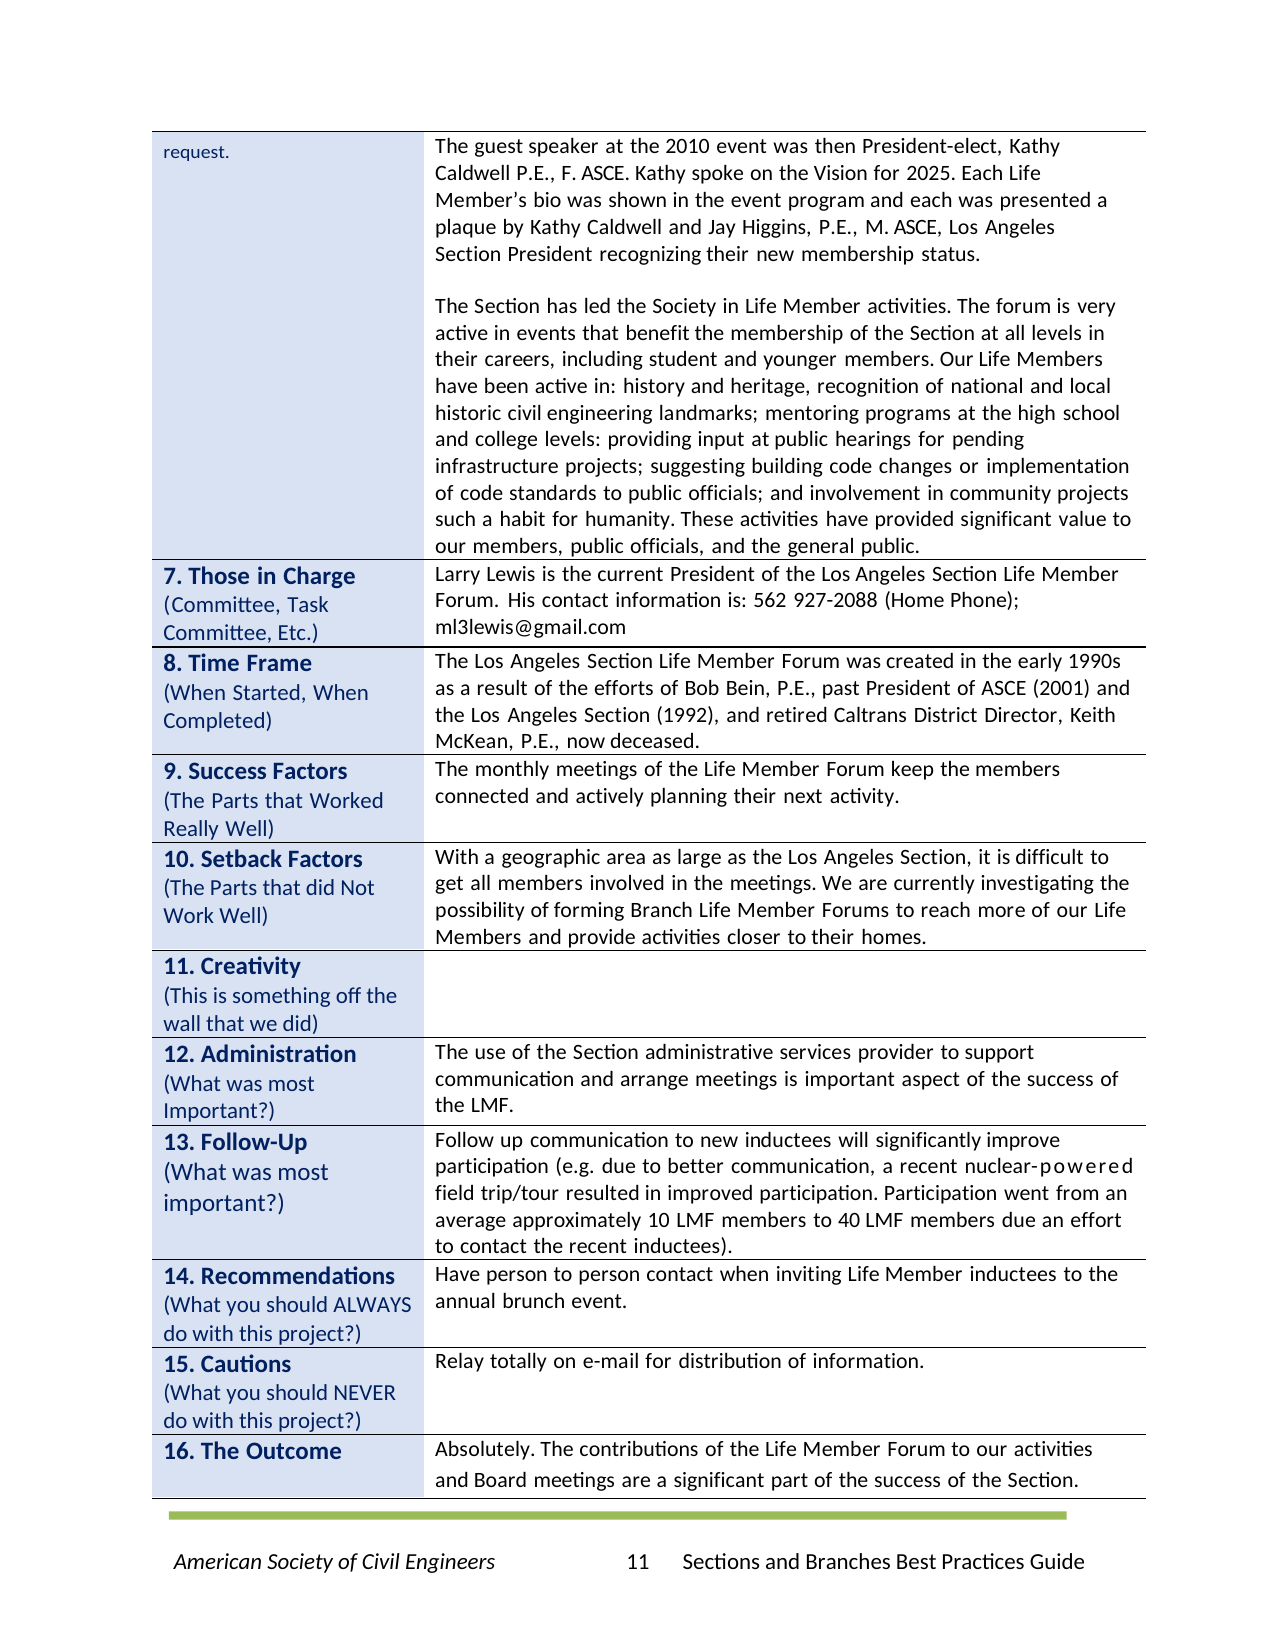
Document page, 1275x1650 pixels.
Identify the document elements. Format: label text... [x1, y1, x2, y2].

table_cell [424, 1435, 1146, 1497]
table_cell 13. Follow-Up (What was most important?) [152, 1126, 424, 1259]
table_cell 7. Those in Charge (Committee, Task Committee, Etc.) [152, 560, 424, 646]
table_cell 10. Setback Factors (The Parts that did Not Work Well) [152, 843, 424, 949]
table_cell 16. The Outcome [152, 1435, 424, 1497]
table_cell The use of the Section administrative services provider to support communication and arrange meetings is important aspect of the success of the LMF. [424, 1038, 1146, 1125]
table_cell Larry Lewis is the current President of the Los Angeles Section Life Member Forum. His contact information is: 562 927-2088 (Home Phone); ml3lewis@gmail.com [424, 560, 1146, 646]
table_cell The Los Angeles Section Life Member Forum was created in the early 1990s as a result of the efforts of Bob Bein, P.E., past President of ASCE (2001) and the Los Angeles Section (1992), and retired Caltrans District Director, Keith McKean, P.E., now deceased. [424, 648, 1146, 754]
table_cell The monthly meetings of the Life Member Forum keep the members connected and actively planning their next activity. [424, 755, 1146, 842]
table_cell Relay totally on e-mail for distribution of information. [424, 1348, 1146, 1434]
table_cell 15. Cautions (What you should NEVER do with this project?) [152, 1348, 424, 1434]
table_cell 12. Administration (What was most Important?) [152, 1038, 424, 1125]
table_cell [424, 132, 1146, 559]
table_cell 14. Recommendations (What you should ALWAYS do with this project?) [152, 1260, 424, 1347]
table_cell Follow up communication to new inductees will significantly improve participation (e.g. due to better communication, a recent nuclear-powered field trip/tour resulted in improved participation. Participation went from an average approximately 10 LMF members to 40 LMF members due an effort to contact the recent inductees). [424, 1126, 1146, 1259]
table_cell 9. Success Factors (The Parts that Worked Really Well) [152, 755, 424, 842]
table_cell With a geographic area as large as the Los Angeles Section, it is difficult to get all members involved in the meetings. We are currently investigating the possibility of forming Branch Life Member Forums to reach more of our Life Members and provide activities closer to their homes. [424, 843, 1146, 949]
table_cell 11. Creativity (This is something off the wall that we did) [152, 951, 424, 1037]
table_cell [152, 132, 424, 559]
table_cell 8. Time Frame (When Started, When Completed) [152, 648, 424, 754]
table_cell Have person to person contact when inviting Life Member inductees to the annual brunch event. [424, 1260, 1146, 1347]
table_cell [424, 951, 1146, 1037]
